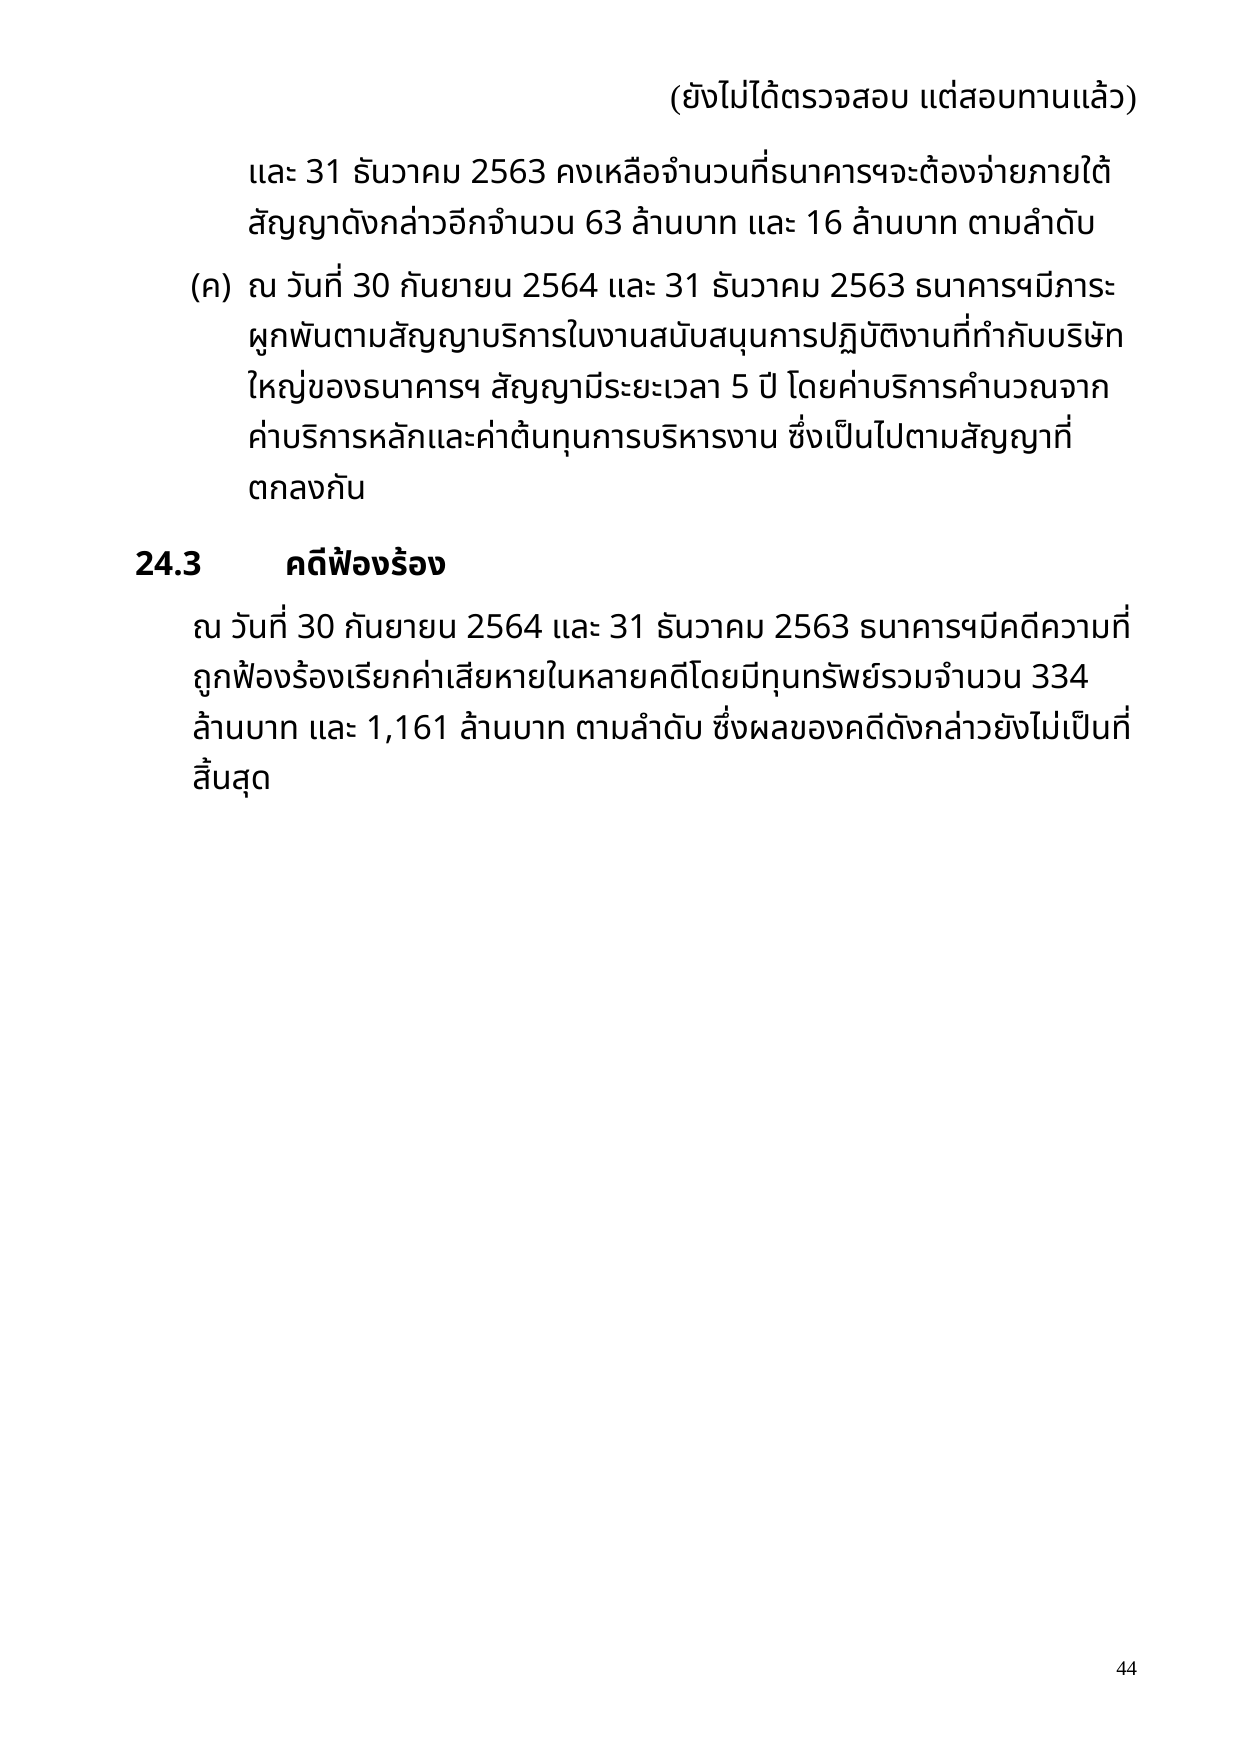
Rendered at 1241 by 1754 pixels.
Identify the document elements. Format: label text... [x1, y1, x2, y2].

text (ค) ณ วันที่ 30 กันยายน 2564 และ 31 ธันวาคม 2563 ธนาคารฯมีภาระผูกพันตามสัญญาบริการในงานสนับสนุนการปฏิบัติงานที่ทำกับบริษัทใหญ่ของธนาคารฯ สัญญามีระยะเวลา 5 ปี โดยค่าบริการคำนวณจากค่าบริการหลักและค่าต้นทุนการบริหารงาน ซึ่งเป็นไปตามสัญญาที่ตกลงกัน [191, 262, 1137, 514]
text ณ วันที่ 30 กันยายน 2564 และ 31 ธันวาคม 2563 ธนาคารฯมีคดีความที่ถูกฟ้องร้องเรียกค่าเสียหายในหลายคดีโดยมีทุนทรัพย์รวมจำนวน 334 ล้านบาท และ 1,161 ล้านบาท ตามลำดับ ซึ่งผลของคดีดังกล่าวยังไม่เป็นที่สิ้นสุด [192, 602, 1137, 805]
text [191, 148, 1137, 249]
text 24.3 คดีฟ้องร้อง [135, 539, 1137, 590]
